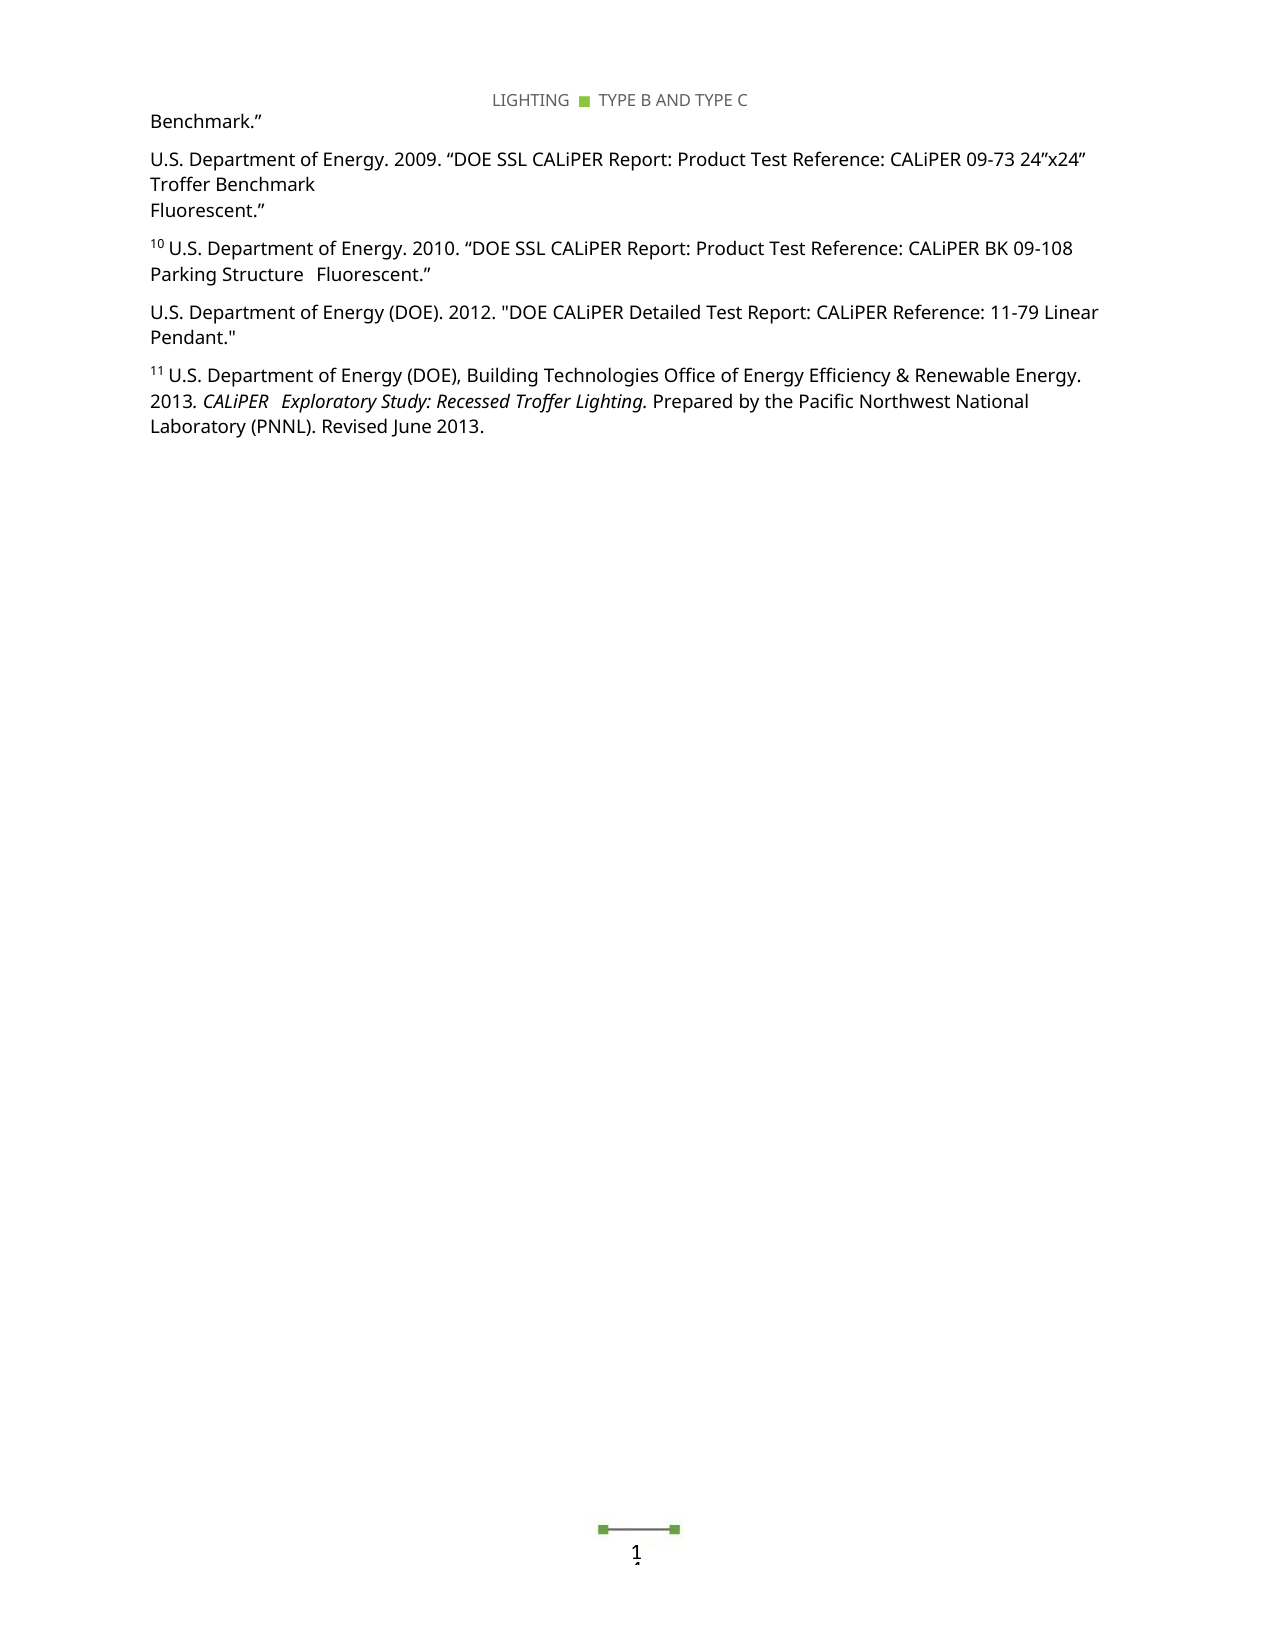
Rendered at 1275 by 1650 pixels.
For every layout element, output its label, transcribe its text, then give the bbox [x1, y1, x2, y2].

text 11 U.S. Department of Energy (DOE), Building Technologies Office of Energy Efficiency & Renewable Energy. 2013. CALiPER Exploratory Study: Recessed Troffer Lighting. Prepared by the Pacific Northwest National Laboratory (PNNL). Revised June 2013. [150, 362, 1111, 439]
text Benchmark.” [150, 108, 1131, 134]
text 10 U.S. Department of Energy. 2010. “DOE SSL CALiPER Report: Product Test Reference: CALiPER BK 09-108 Parking Structure Fluorescent.” [150, 235, 1111, 286]
text Fluorescent.” [150, 197, 1131, 223]
text U.S. Department of Energy (DOE). 2012. "DOE CALiPER Detailed Test Report: CALiPER Reference: 11-79 Linear Pendant." [150, 299, 1131, 350]
text U.S. Department of Energy. 2009. “DOE SSL CALiPER Report: Product Test Reference: CALiPER 09-73 24”x24” Troffer Benchmark [150, 146, 1131, 197]
picture [589, 1511, 685, 1547]
